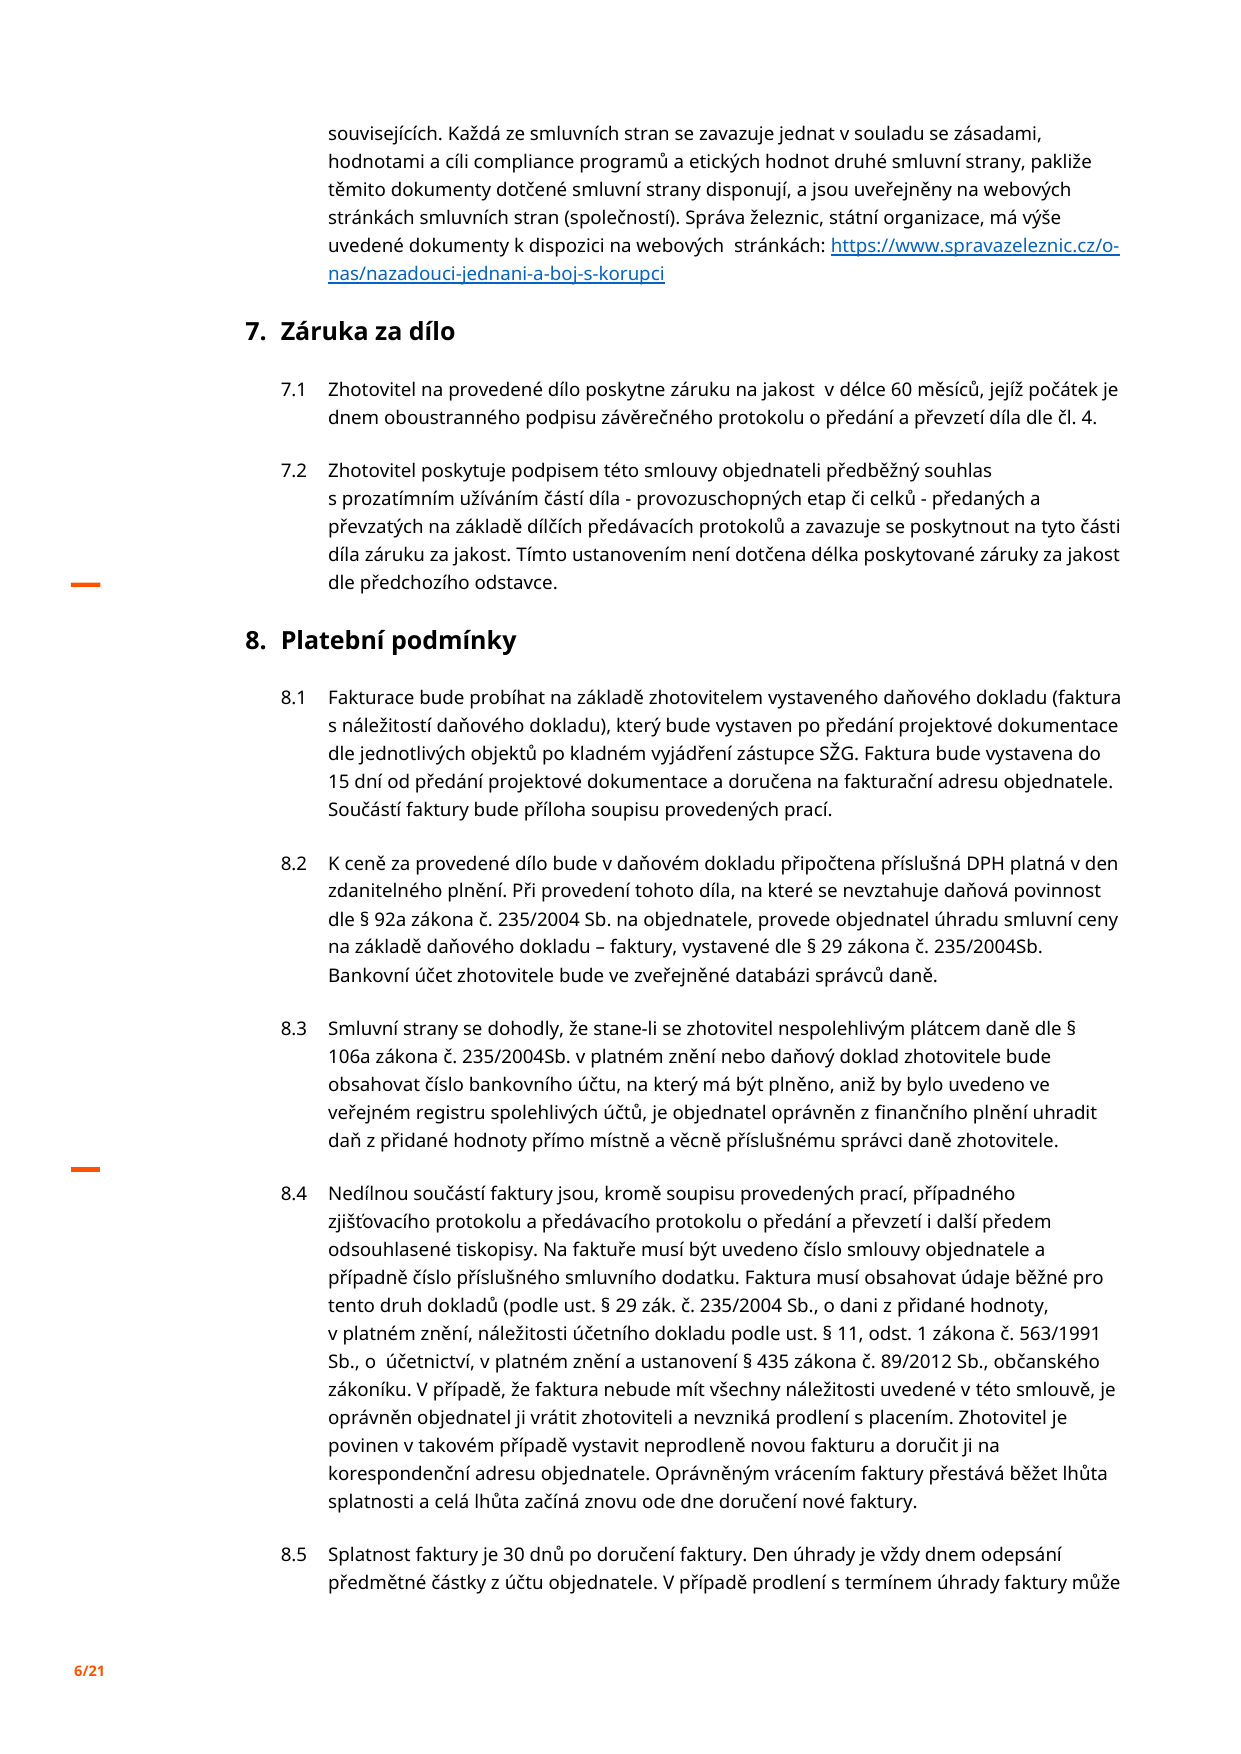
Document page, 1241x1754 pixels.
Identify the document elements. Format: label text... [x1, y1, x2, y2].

list Nedílnou součástí faktury jsou, kromě soupisu provedených prací, případného zjišťovacího protokolu a předávacího protokolu o předání a převzetí i další předem odsouhlasené tiskopisy. Na faktuře musí být uvedeno číslo smlouvy objednatele a případně číslo příslušného smluvního dodatku. Faktura musí obsahovat údaje běžné pro tento druh dokladů (podle ust. § 29 zák. č. 235/2004 Sb., o dani z přidané hodnoty, v platném znění, náležitosti účetního dokladu podle ust. § 11, odst. 1 zákona č. 563/1991 Sb., o účetnictví, v platném znění a ustanovení § 435 zákona č. 89/2012 Sb., občanského zákoníku. V případě, že faktura nebude mít všechny náležitosti uvedené v této smlouvě, je oprávněn objednatel ji vrátit zhotoviteli a nevzniká prodlení s placením. Zhotovitel je povinen v takovém případě vystavit neprodleně novou fakturu a doručit ji na korespondenční adresu objednatele. Oprávněným vrácením faktury přestává běžet lhůta splatnosti a celá lhůta začíná znovu ode dne doručení nové faktury. [281, 1180, 1122, 1514]
list Fakturace bude probíhat na základě zhotovitelem vystaveného daňového dokladu (faktura s náležitostí daňového dokladu), který bude vystaven po předání projektové dokumentace dle jednotlivých objektů po kladném vyjádření zástupce SŽG. Faktura bude vystavena do 15 dní od předání projektové dokumentace a doručena na fakturační adresu objednatele. Součástí faktury bude příloha soupisu provedených prací. [281, 685, 1122, 822]
list Zhotovitel poskytuje podpisem této smlouvy objednateli předběžný souhlas s prozatímním užíváním částí díla - provozuschopných etap či celků - předaných a převzatých na základě dílčích předávacích protokolů a zavazuje se poskytnout na tyto části díla záruku za jakost. Tímto ustanovením není dotčena délka poskytované záruky za jakost dle předchozího odstavce. [281, 457, 1122, 595]
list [281, 121, 1122, 286]
list K ceně za provedené dílo bude v daňovém dokladu připočtena příslušná DPH platná v den zdanitelného plnění. Při provedení tohoto díla, na které se nevztahuje daňová povinnost dle § 92a zákona č. 235/2004 Sb. na objednatele, provede objednatel úhradu smluvní ceny na základě daňového dokladu – faktury, vystavené dle § 29 zákona č. 235/2004Sb. Bankovní účet zhotovitele bude ve zveřejněné databázi správců daně. [281, 850, 1122, 987]
list Smluvní strany se dohodly, že stane-li se zhotovitel nespolehlivým plátcem daně dle § 106a zákona č. 235/2004Sb. v platném znění nebo daňový doklad zhotovitele bude obsahovat číslo bankovního účtu, na který má být plněno, aniž by bylo uvedeno ve veřejném registru spolehlivých účtů, je objednatel oprávněn z finančního plnění uhradit daň z přidané hodnoty přímo místně a věcně příslušnému správci daně zhotovitele. [281, 1015, 1122, 1152]
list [281, 1541, 1122, 1595]
list Záruka za dílo [245, 314, 1122, 348]
list Platební podmínky [245, 622, 1122, 656]
list Zhotovitel na provedené dílo poskytne záruku na jakost v délce 60 měsíců, jejíž počátek je dnem oboustranného podpisu závěrečného protokolu o předání a převzetí díla dle čl. 4. [281, 376, 1122, 430]
